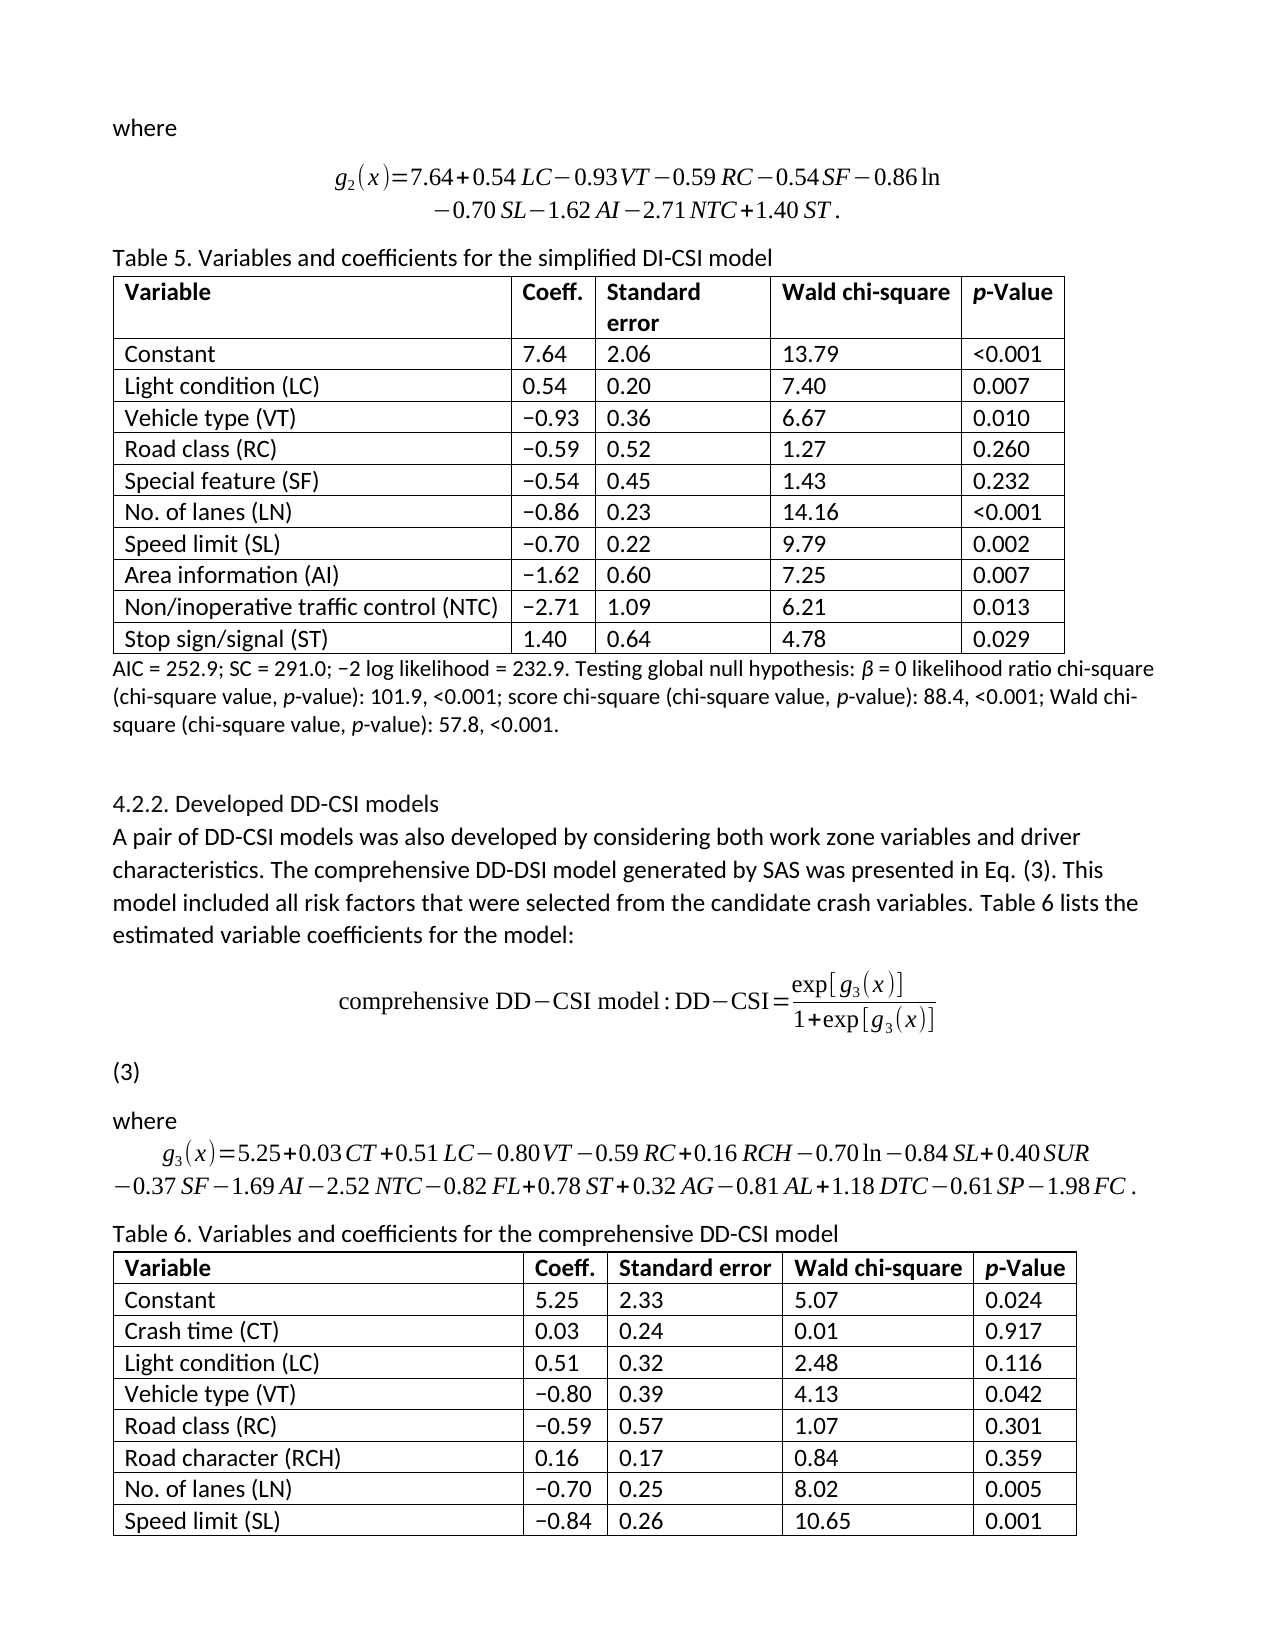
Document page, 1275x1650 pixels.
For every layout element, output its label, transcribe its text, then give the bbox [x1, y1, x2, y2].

table_cell Road class (RC) [114, 1410, 523, 1441]
table_cell 0.32 [608, 1347, 782, 1378]
table_cell 8.02 [783, 1473, 973, 1504]
table_cell 7.64 [512, 339, 595, 369]
table_cell 0.042 [974, 1379, 1076, 1409]
table_cell Road class (RC) [114, 433, 511, 464]
table_header Coeff. [524, 1253, 607, 1283]
table_cell 0.002 [962, 528, 1064, 558]
table_header Wald chi-square [783, 1253, 973, 1283]
text where [112, 112, 1162, 143]
table_cell 0.22 [596, 528, 770, 558]
table_cell Non/inoperative traffic control (NTC) [114, 591, 511, 622]
table_cell 0.20 [596, 370, 770, 401]
table_cell 0.57 [608, 1410, 782, 1441]
table_header Variable [114, 1253, 523, 1283]
table_header p-Value [974, 1253, 1076, 1283]
table_cell 0.010 [962, 402, 1064, 432]
text Table 5. Variables and coefficients for the simplified DI-CSI model [112, 243, 1162, 273]
table_cell 2.48 [783, 1347, 973, 1378]
table_cell 1.40 [512, 623, 595, 653]
table_cell 2.33 [608, 1284, 782, 1314]
table_cell −0.80 [524, 1379, 607, 1409]
table_cell 0.60 [596, 560, 770, 590]
table_cell 7.40 [771, 370, 961, 401]
text where [112, 1105, 1162, 1199]
table_cell −1.62 [512, 560, 595, 590]
table_cell Light condition (LC) [114, 370, 511, 401]
table_cell Vehicle type (VT) [114, 1379, 523, 1409]
table_cell 0.001 [974, 1505, 1076, 1535]
table_cell 14.16 [771, 496, 961, 527]
table_cell 0.01 [783, 1316, 973, 1346]
subtitle 4.2.2. Developed DD-CSI models [112, 788, 1162, 818]
table_cell 0.116 [974, 1347, 1076, 1378]
table_cell 0.36 [596, 402, 770, 432]
table_cell 0.260 [962, 433, 1064, 464]
table_cell 10.65 [783, 1505, 973, 1535]
table_cell 1.27 [771, 433, 961, 464]
table_cell −0.86 [512, 496, 595, 527]
table_cell 0.39 [608, 1379, 782, 1409]
table_cell Special feature (SF) [114, 465, 511, 495]
table_cell 0.84 [783, 1442, 973, 1472]
table_cell Area information (AI) [114, 560, 511, 590]
table_cell −0.70 [512, 528, 595, 558]
table_cell Speed limit (SL) [114, 1505, 523, 1535]
table_cell 0.007 [962, 370, 1064, 401]
table_header Wald chi-square [771, 277, 961, 338]
table_cell 1.09 [596, 591, 770, 622]
table_cell 0.17 [608, 1442, 782, 1472]
table_cell 4.13 [783, 1379, 973, 1409]
table_header Standard error [608, 1253, 782, 1283]
text A pair of DD-CSI models was also developed by considering both work zone variables and driver characteristics. The comprehensive DD-DSI model generated by SAS was presented in Eq. (3). This model included all risk factors that were selected from the candidate crash variables. Table 6 lists the estimated variable coefficients for the model: [112, 821, 1162, 950]
table_cell 2.06 [596, 339, 770, 369]
table_cell 5.07 [783, 1284, 973, 1314]
table_cell 0.917 [974, 1316, 1076, 1346]
text (3) [112, 1056, 1162, 1086]
table_cell 4.78 [771, 623, 961, 653]
table_cell 0.54 [512, 370, 595, 401]
table_cell 0.26 [608, 1505, 782, 1535]
table_cell Constant [114, 1284, 523, 1314]
table_cell 0.03 [524, 1316, 607, 1346]
table_cell No. of lanes (LN) [114, 1473, 523, 1504]
table_cell Vehicle type (VT) [114, 402, 511, 432]
table_cell 0.23 [596, 496, 770, 527]
table_cell −0.59 [524, 1410, 607, 1441]
table_cell 0.232 [962, 465, 1064, 495]
table_cell 0.301 [974, 1410, 1076, 1441]
table_cell No. of lanes (LN) [114, 496, 511, 527]
table_cell 9.79 [771, 528, 961, 558]
table_header Variable [114, 277, 511, 338]
table_cell 0.007 [962, 560, 1064, 590]
table_cell −0.70 [524, 1473, 607, 1504]
table_cell Constant [114, 339, 511, 369]
table_cell −2.71 [512, 591, 595, 622]
table_cell Light condition (LC) [114, 1347, 523, 1378]
table_cell 0.029 [962, 623, 1064, 653]
table_cell Speed limit (SL) [114, 528, 511, 558]
table_cell <0.001 [962, 496, 1064, 527]
table_header Standard error [596, 277, 770, 338]
table_cell −0.93 [512, 402, 595, 432]
table_cell Crash time (CT) [114, 1316, 523, 1346]
table_cell 0.359 [974, 1442, 1076, 1472]
table_cell Stop sign/signal (ST) [114, 623, 511, 653]
text AIC = 252.9; SC = 291.0; −2 log likelihood = 232.9. Testing global null hypothesis: β = 0 likelihood ratio chi-square (chi-square value, p-value): 101.9, <0.001; score chi-square (chi-square value, p-value): 88.4, <0.001; Wald chi-square (chi-square value, p-value): 57.8, <0.001. [112, 654, 1162, 738]
table_cell 0.005 [974, 1473, 1076, 1504]
table_cell 5.25 [524, 1284, 607, 1314]
table_cell 0.45 [596, 465, 770, 495]
table_cell 6.67 [771, 402, 961, 432]
table_cell 13.79 [771, 339, 961, 369]
table_header Coeff. [512, 277, 595, 338]
table_cell <0.001 [962, 339, 1064, 369]
table_cell 7.25 [771, 560, 961, 590]
table_cell 1.43 [771, 465, 961, 495]
table_cell 0.16 [524, 1442, 607, 1472]
table_cell 0.013 [962, 591, 1064, 622]
table_cell −0.54 [512, 465, 595, 495]
text Table 6. Variables and coefficients for the comprehensive DD-CSI model [112, 1218, 1162, 1249]
table_cell −0.84 [524, 1505, 607, 1535]
table_cell Road character (RCH) [114, 1442, 523, 1472]
table_cell 0.024 [974, 1284, 1076, 1314]
table_cell 1.07 [783, 1410, 973, 1441]
table_cell 0.52 [596, 433, 770, 464]
table_header p-Value [962, 277, 1064, 338]
table_cell 6.21 [771, 591, 961, 622]
table_cell 0.25 [608, 1473, 782, 1504]
table_cell 0.64 [596, 623, 770, 653]
table_cell 0.51 [524, 1347, 607, 1378]
table_cell 0.24 [608, 1316, 782, 1346]
table_cell −0.59 [512, 433, 595, 464]
